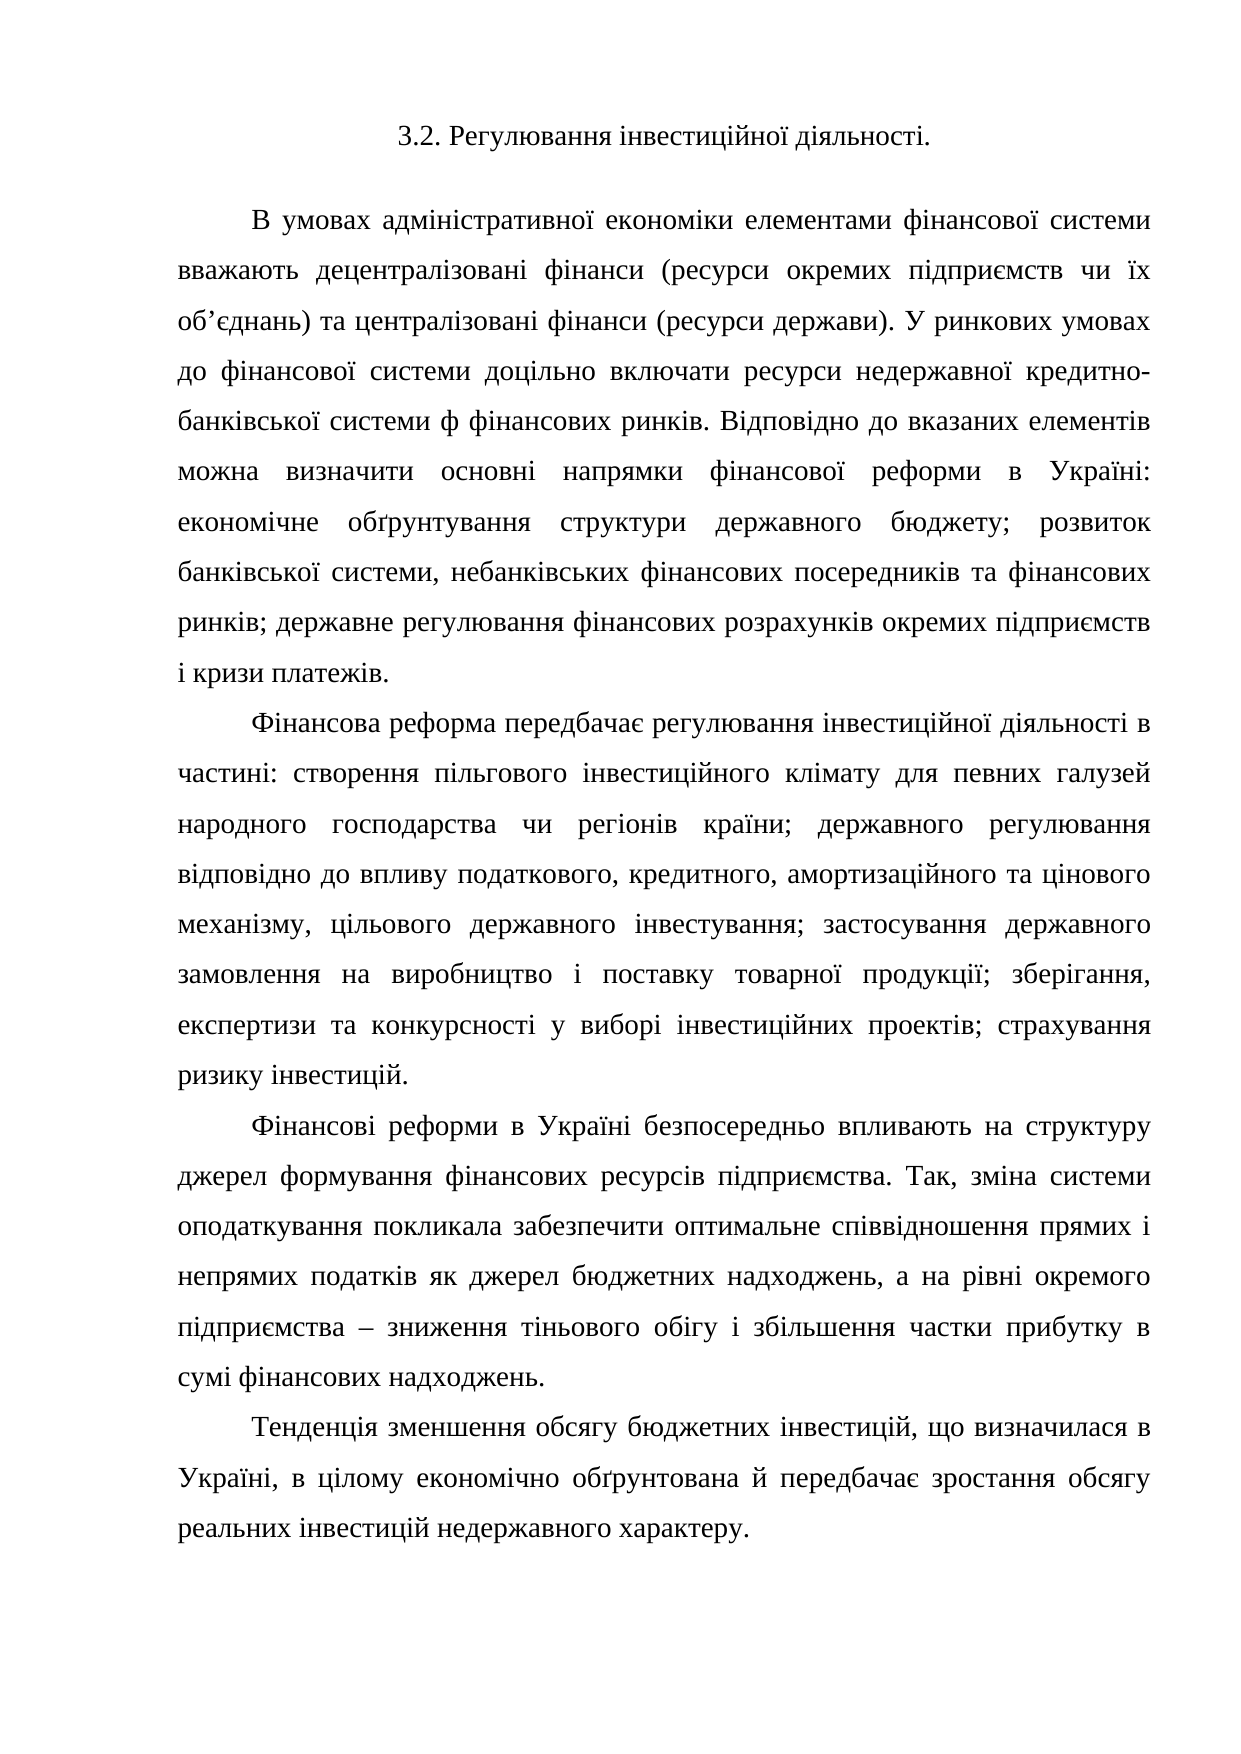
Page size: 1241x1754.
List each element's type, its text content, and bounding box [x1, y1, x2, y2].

subtitle 3.2. Регулювання інвестиційної діяльності. [177, 118, 1152, 152]
text В умовах адміністративної економіки елементами фінансової системи вважають децентралізовані фінанси (ресурси окремих підприємств чи їх об’єднань) та централізовані фінанси (ресурси держави). У ринкових умовах до фінансової системи доцільно включати ресурси недержавної кредитно-банківської системи ф фінансових ринків. Відповідно до вказаних елементів можна визначити основні напрямки фінансової реформи в Україні: економічне обґрунтування структури державного бюджету; розвиток банківської системи, небанківських фінансових посередників та фінансових ринків; державне регулювання фінансових розрахунків окремих підприємств і кризи платежів. [177, 202, 1152, 688]
text Фінансові реформи в Україні безпосередньо впливають на структуру джерел формування фінансових ресурсів підприємства. Так, зміна системи оподаткування покликала забезпечити оптимальне співвідношення прямих і непрямих податків як джерел бюджетних надходжень, а на рівні окремого підприємства – зниження тіньового обігу і збільшення частки прибутку в сумі фінансових надходжень. [177, 1108, 1152, 1393]
text Фінансова реформа передбачає регулювання інвестиційної діяльності в частині: створення пільгового інвестиційного клімату для певних галузей народного господарства чи регіонів країни; державного регулювання відповідно до впливу податкового, кредитного, амортизаційного та цінового механізму, цільового державного інвестування; застосування державного замовлення на виробництво і поставку товарної продукції; зберігання, експертизи та конкурсності у виборі інвестиційних проектів; страхування ризику інвестицій. [177, 705, 1152, 1091]
text Тенденція зменшення обсягу бюджетних інвестицій, що визначилася в Україні, в цілому економічно обґрунтована й передбачає зростання обсягу реальних інвестицій недержавного характеру. [177, 1409, 1152, 1544]
